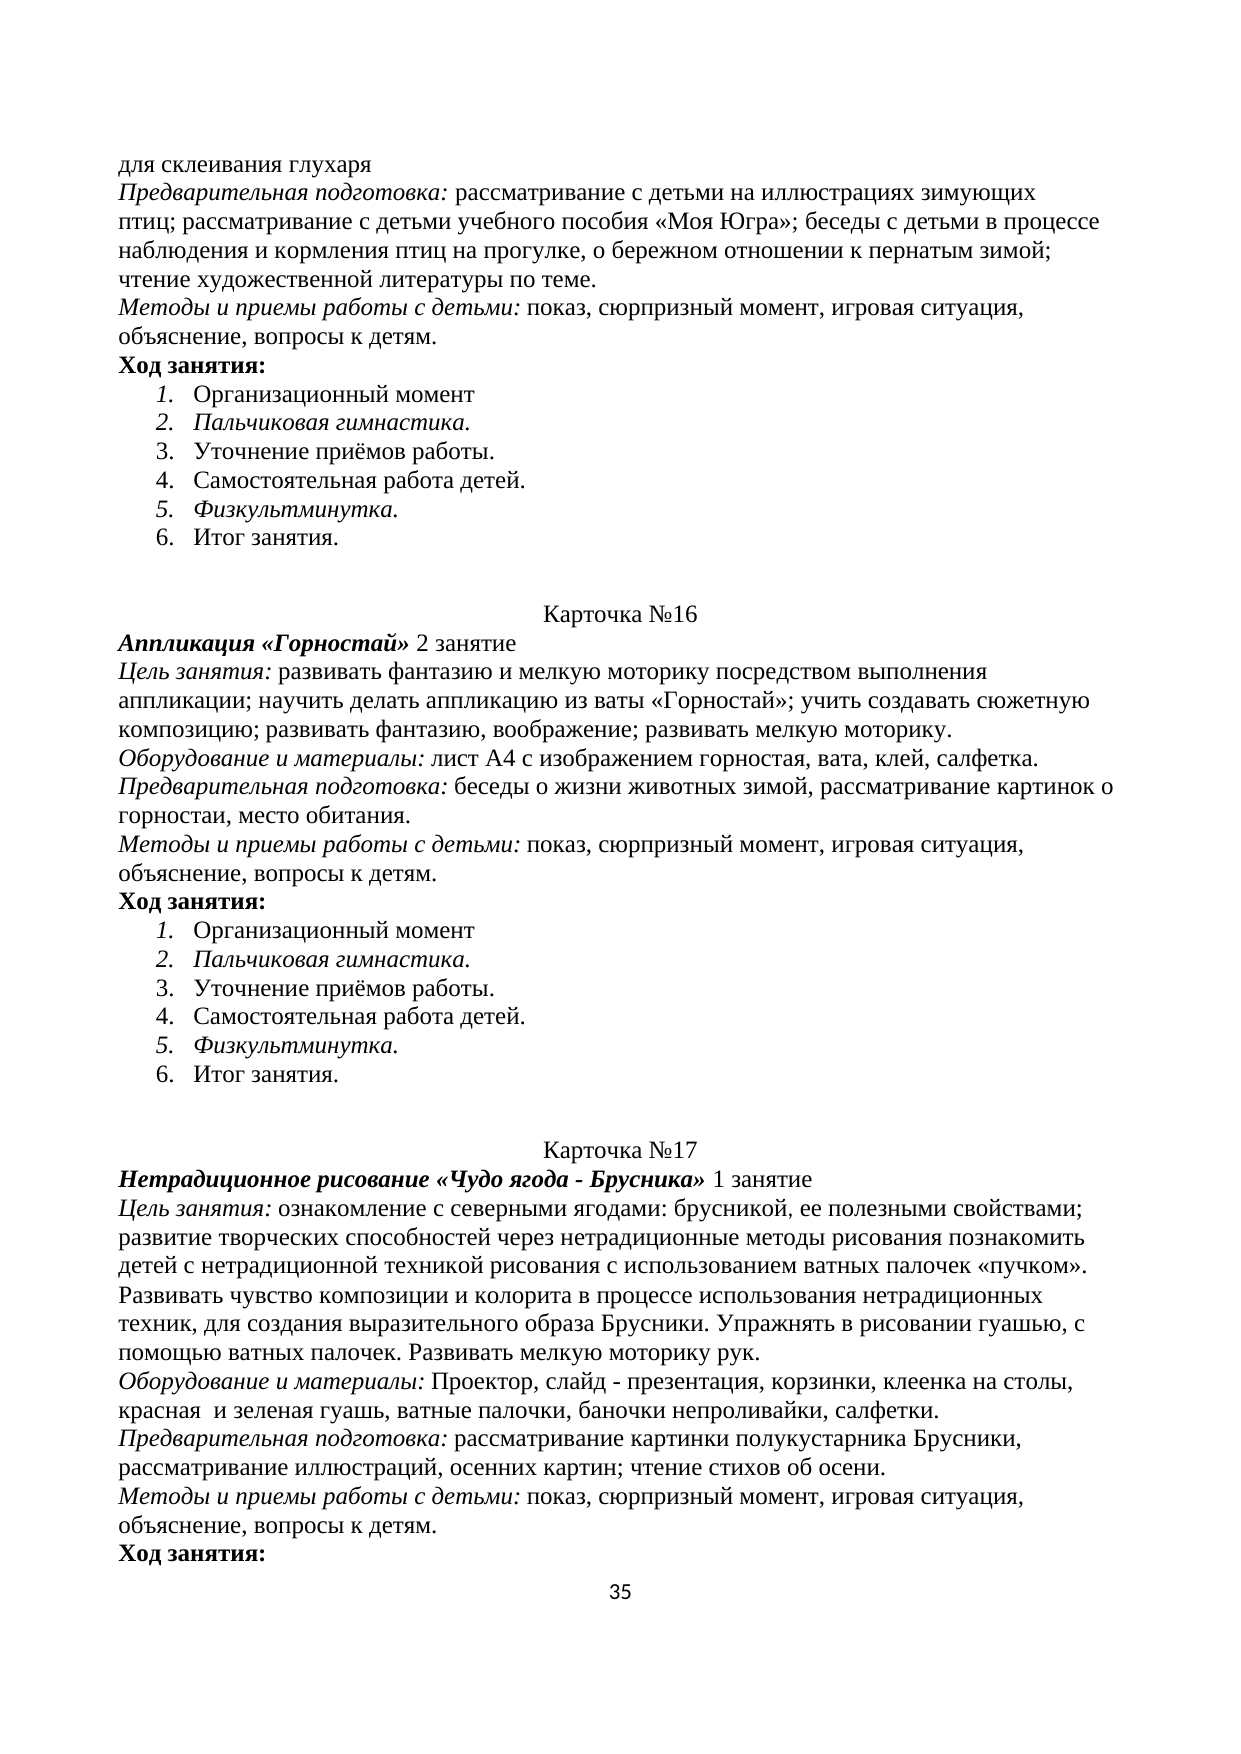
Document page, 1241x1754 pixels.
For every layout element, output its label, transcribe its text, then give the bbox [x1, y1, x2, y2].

text Ход занятия: [118, 886, 1122, 915]
list Уточнение приёмов работы. [156, 973, 1122, 1001]
list Итог занятия. [156, 1059, 1122, 1088]
list Самостоятельная работа детей. [156, 465, 1122, 494]
text Методы и приемы работы с детьми: показ, сюрпризный момент, игровая ситуация, объяснение, вопросы к детям. [118, 292, 1122, 350]
list Физкультминутка. [156, 1030, 1122, 1059]
list Организационный момент [156, 379, 1122, 407]
text Оборудование и материалы: лист А4 с изображением горностая, вата, клей, салфетка. [118, 743, 1122, 771]
text Методы и приемы работы с детьми: показ, сюрпризный момент, игровая ситуация, объяснение, вопросы к детям. [118, 1481, 1122, 1538]
list Уточнение приёмов работы. [156, 436, 1122, 465]
list Организационный момент [156, 915, 1122, 944]
list Пальчиковая гимнастика. [156, 407, 1122, 436]
text Методы и приемы работы с детьми: показ, сюрпризный момент, игровая ситуация, объяснение, вопросы к детям. [118, 829, 1122, 886]
list Физкультминутка. [156, 494, 1122, 522]
text Предварительная подготовка: рассматривание с детьми на иллюстрациях зимующих [118, 177, 1122, 206]
text Цель занятия: ознакомление с северными ягодами: брусникой, ее полезными свойствами; развитие творческих способностей через нетрадиционные методы рисования познакомить детей с нетрадиционной техникой рисования с использованием ватных палочек «пучком». Развивать чувство композиции и колорита в процессе использования нетрадиционных техник, для создания выразительного образа Брусники. Упражнять в рисовании гуашью, с помощью ватных палочек. Развивать мелкую моторику рук. [118, 1193, 1122, 1366]
text для склеивания глухаря [118, 149, 1122, 177]
text Нетрадиционное рисование «Чудо ягода - Брусника» 1 занятие [118, 1164, 1122, 1193]
text Предварительная подготовка: рассматривание картинки полукустарника Брусники, рассматривание иллюстраций, осенних картин; чтение стихов об осени. [118, 1423, 1122, 1481]
text Ход занятия: [118, 350, 1122, 379]
text Аппликация «Горностай» 2 занятие [118, 628, 1122, 656]
text Оборудование и материалы: Проектор, слайд - презентация, корзинки, клеенка на столы, красная и зеленая гуашь, ватные палочки, баночки непроливайки, салфетки. [118, 1366, 1122, 1423]
text композицию; развивать фантазию, воображение; развивать мелкую моторику. [118, 714, 1122, 743]
text Карточка №16 [118, 599, 1122, 628]
text Карточка №17 [118, 1135, 1122, 1164]
text Предварительная подготовка: беседы о жизни животных зимой, рассматривание картинок о горностаи, место обитания. [118, 771, 1122, 829]
text Цель занятия: развивать фантазию и мелкую моторику посредством выполнения аппликации; научить делать аппликацию из ваты «Горностай»; учить создавать сюжетную [118, 656, 1122, 714]
text птиц; рассматривание с детьми учебного пособия «Моя Югра»; беседы с детьми в процессе наблюдения и кормления птиц на прогулке, о бережном отношении к пернатым зимой; чтение художественной литературы по теме. [118, 206, 1122, 292]
list Пальчиковая гимнастика. [156, 944, 1122, 973]
text Ход занятия: [118, 1538, 1122, 1567]
list Самостоятельная работа детей. [156, 1001, 1122, 1030]
list Итог занятия. [156, 522, 1122, 551]
